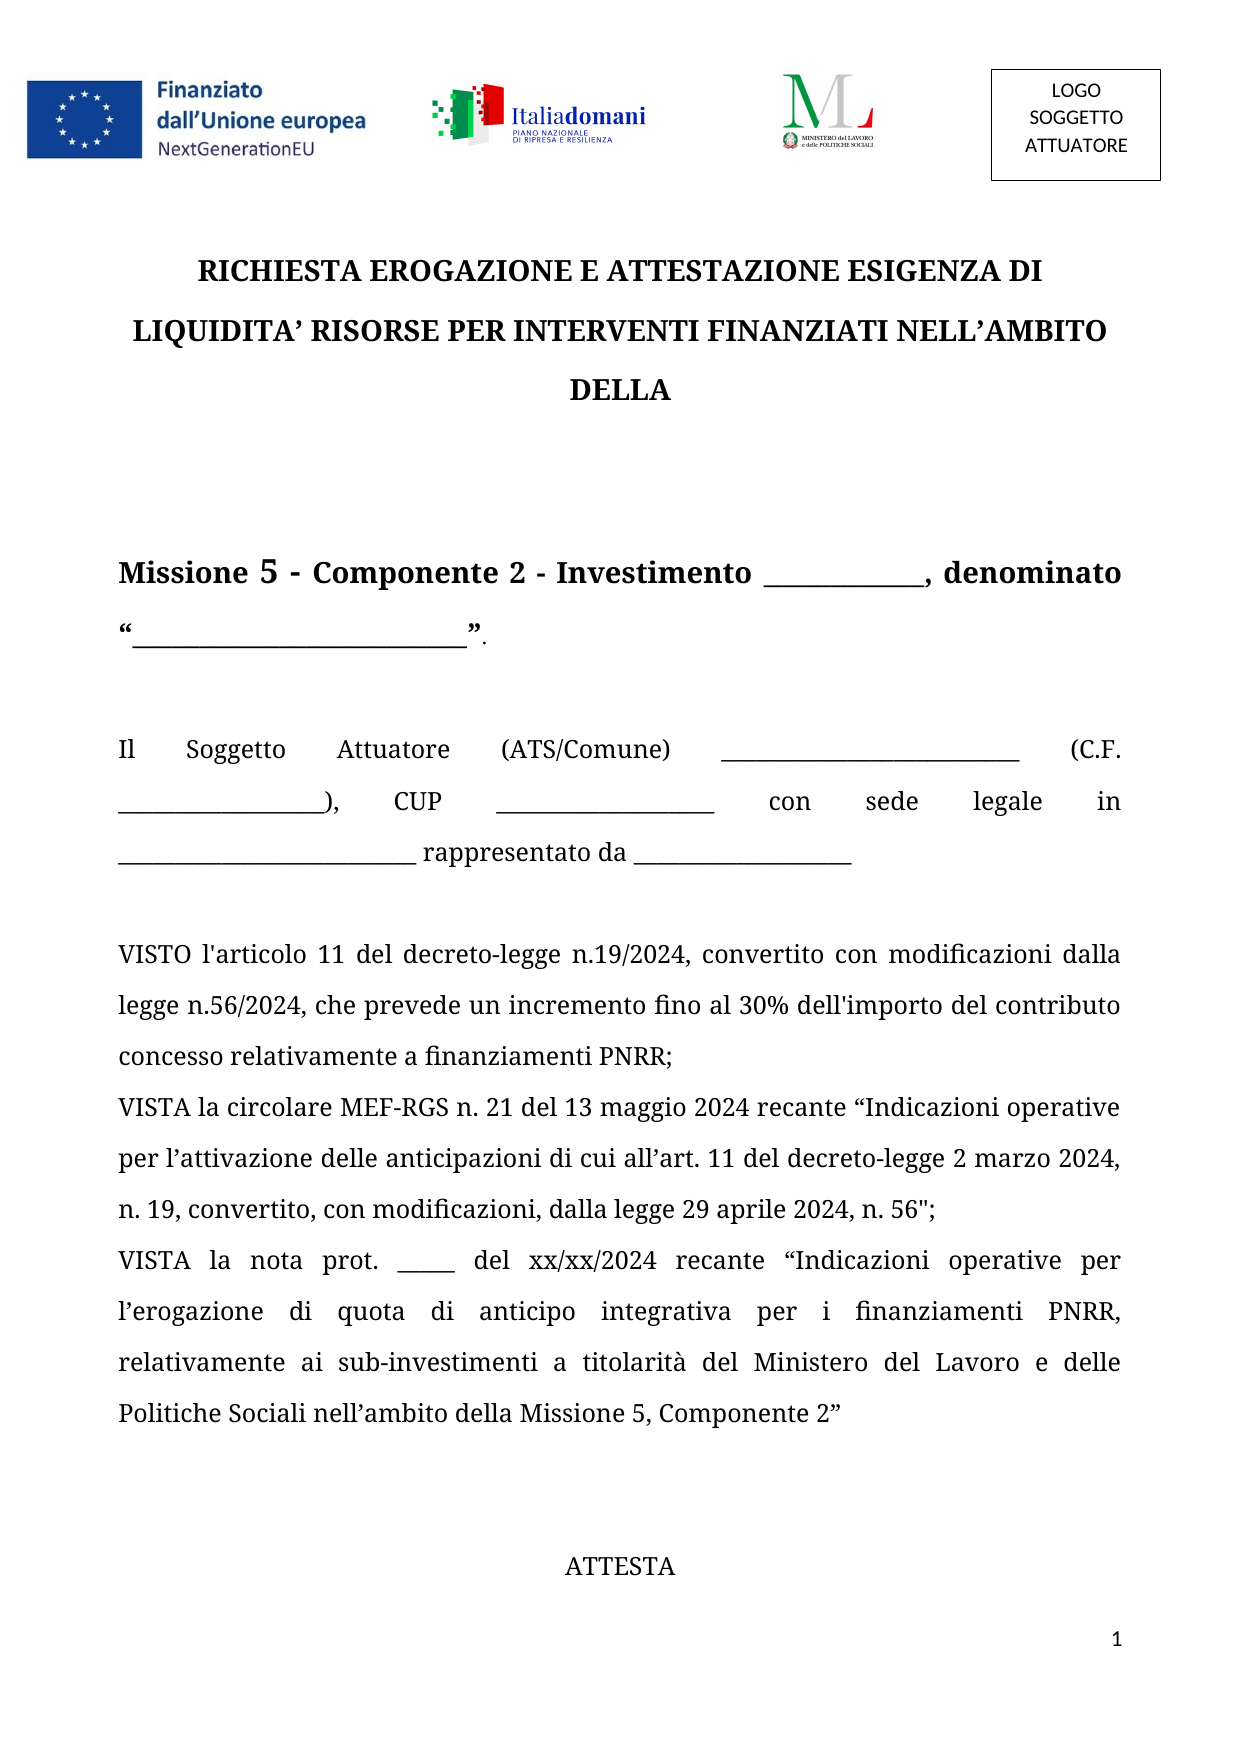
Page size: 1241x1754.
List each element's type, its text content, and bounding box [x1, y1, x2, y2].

picture [25, 71, 375, 161]
picture [424, 61, 654, 165]
text VISTA la nota prot. _____ del xx/xx/2024 recante “Indicazioni operative per l’erogazione di quota di anticipo integrativa per i finanziamenti PNRR, relativamente ai sub-investimenti a titolarità del Ministero del Lavoro e delle Politiche Sociali nell’ambito della Missione 5, Componente 2” [118, 1243, 1122, 1430]
text Missione 5 - Componente 2 - Investimento ____________, denominato “_________________________”. [118, 548, 1122, 653]
text RICHIESTA EROGAZIONE E ATTESTAZIONE ESIGENZA DI LIQUIDITA’ RISORSE PER INTERVENTI FINANZIATI NELL’AMBITO DELLA [118, 251, 1122, 409]
text ATTESTA [118, 1549, 1122, 1583]
text Il Soggetto Attuatore (ATS/Comune) __________________________ (C.F. __________________), CUP ___________________ con sede legale in __________________________ rappresentato da ___________________ [118, 732, 1122, 868]
picture [766, 64, 892, 168]
text VISTA la circolare MEF-RGS n. 21 del 13 maggio 2024 recante “Indicazioni operative per l’attivazione delle anticipazioni di cui all’art. 11 del decreto-legge 2 marzo 2024, n. 19, convertito, con modificazioni, dalla legge 29 aprile 2024, n. 56"; [118, 1089, 1122, 1226]
text VISTO l'articolo 11 del decreto-legge n.19/2024, convertito con modificazioni dalla legge n.56/2024, che prevede un incremento fino al 30% dell'importo del contributo concesso relativamente a finanziamenti PNRR; [118, 936, 1122, 1072]
